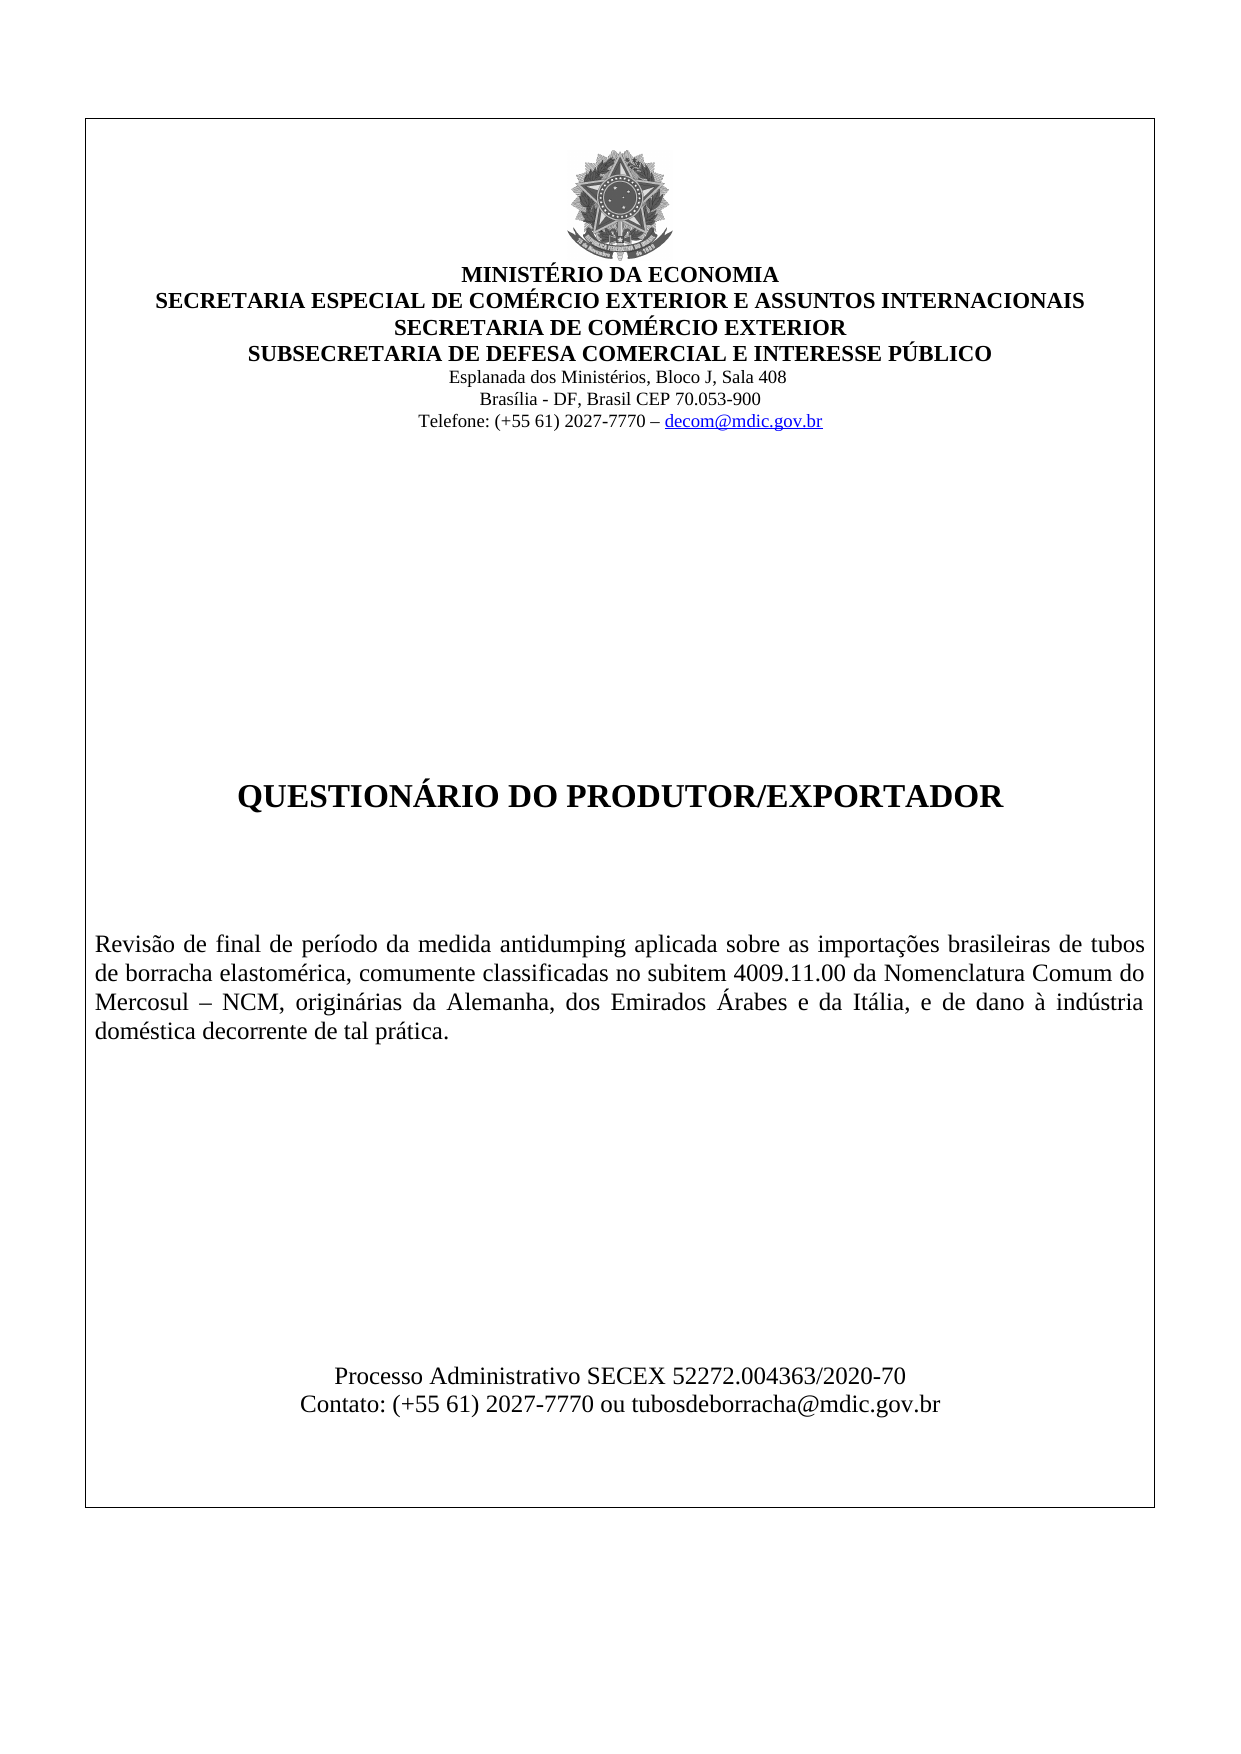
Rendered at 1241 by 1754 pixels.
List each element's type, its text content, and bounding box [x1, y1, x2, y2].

text QUESTIONÁRIO DO PRODUTOR/EXPORTADOR [94, 776, 1146, 814]
text SECRETARIA DE COMÉRCIO EXTERIOR [94, 314, 1146, 340]
text Revisão de final de período da medida antidumping aplicada sobre as importações brasileiras de tubos de borracha elastomérica, comumente classificadas no subitem 4009.11.00 da Nomenclatura Comum do Mercosul – NCM, originárias da Alemanha, dos Emirados Árabes e da Itália, e de dano à indústria doméstica decorrente de tal prática. [94, 929, 1146, 1044]
text Contato: (+55 61) 2027-7770 ou tubosdeborracha@mdic.gov.br [94, 1389, 1146, 1418]
text Processo Administrativo SECEX 52272.004363/2020-70 [94, 1361, 1146, 1389]
text SUBSECRETARIA DE DEFESA COMERCIAL E INTERESSE PÚBLICO [94, 340, 1146, 366]
text Esplanada dos Ministérios, Bloco J, Sala 408 Brasília - DF, Brasil CEP 70.053-900 [94, 366, 1146, 409]
text SECRETARIA ESPECIAL DE COMÉRCIO EXTERIOR E ASSUNTOS INTERNACIONAIS [94, 287, 1146, 314]
text MINISTÉRIO DA ECONOMIA [94, 261, 1146, 287]
text Telefone: (+55 61) 2027-7770 – decom@mdic.gov.br [94, 409, 1146, 431]
